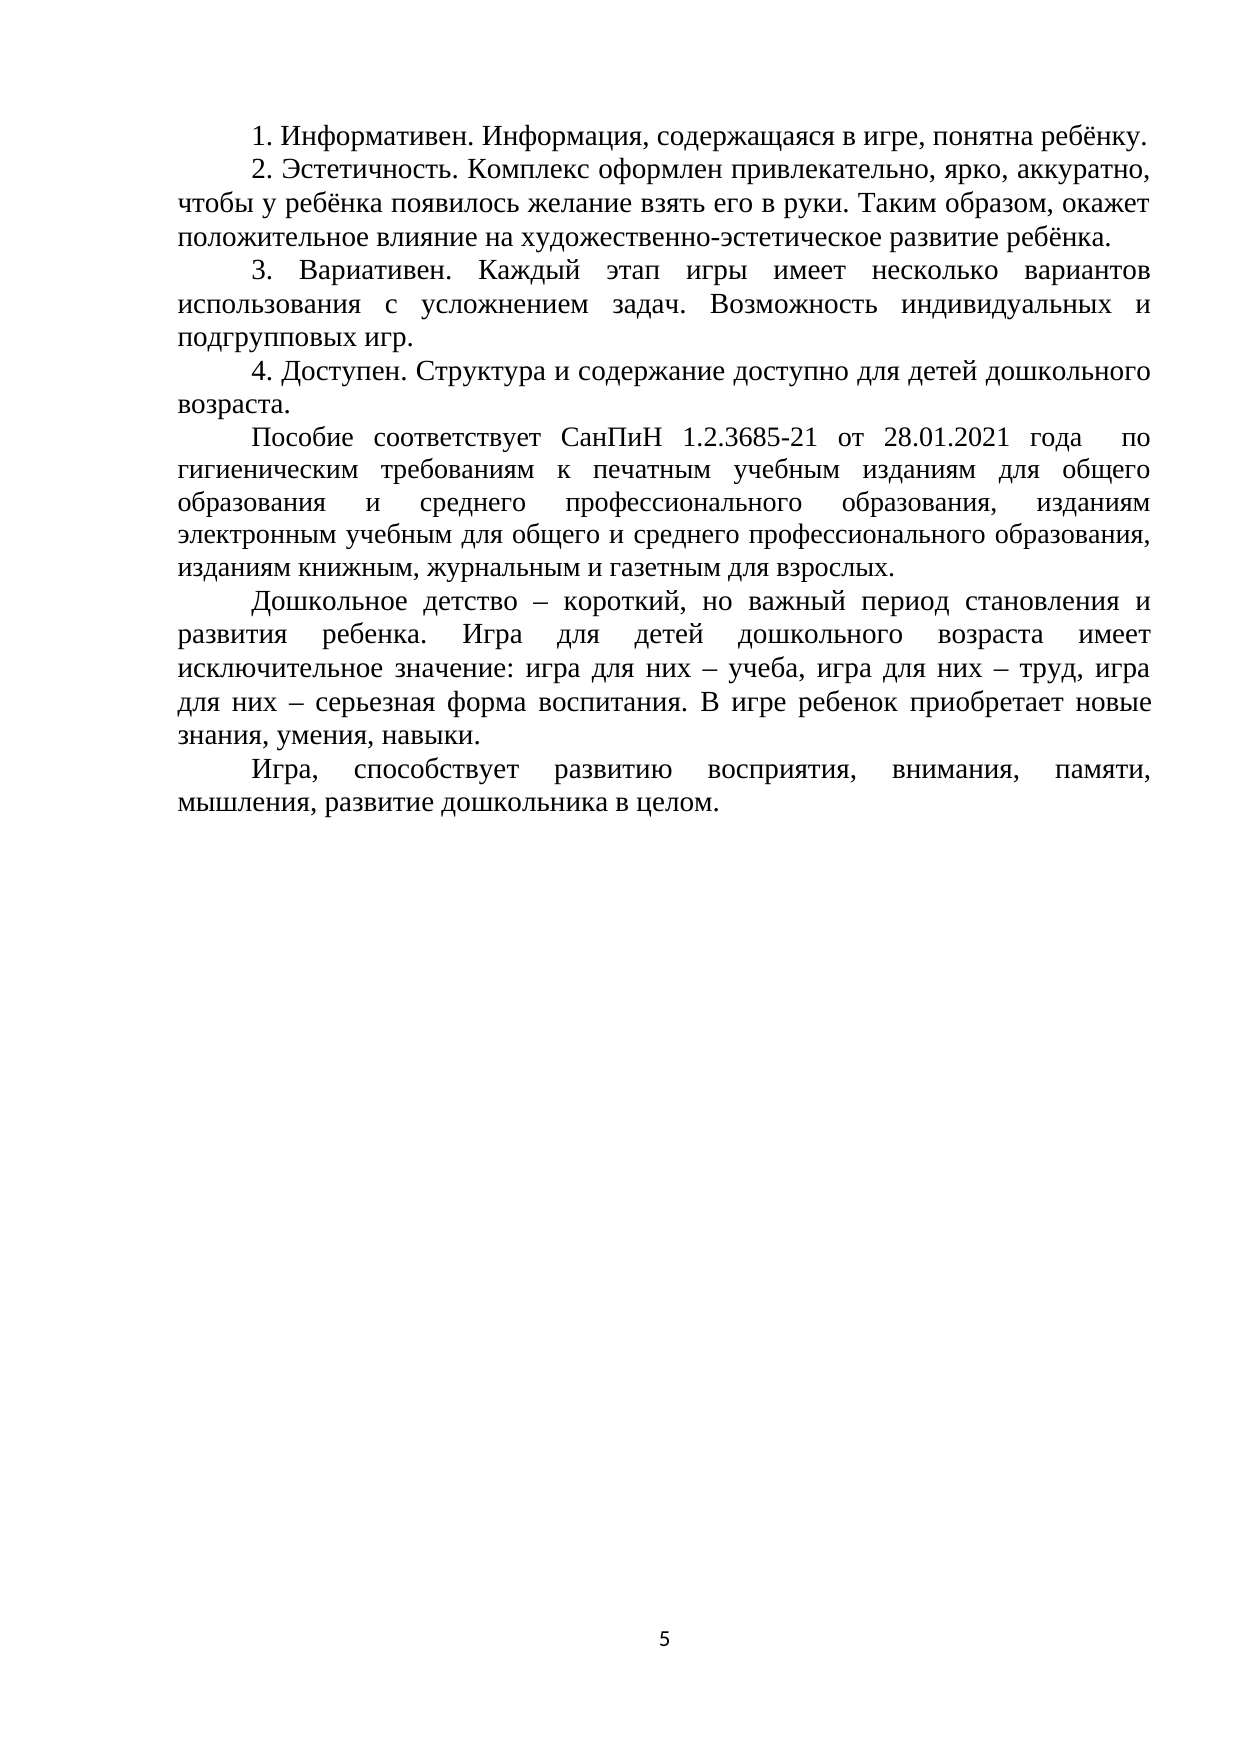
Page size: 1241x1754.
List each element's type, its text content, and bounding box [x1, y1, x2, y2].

text Дошкольное детство – короткий, но важный период становления и развития ребенка. Игра для детей дошкольного возраста имеет исключительное значение: игра для них – учеба, игра для них – труд, игра для них – серьезная форма воспитания. В игре ребенок приобретает новые знания, умения, навыки. [177, 583, 1152, 751]
text 2. Эстетичность. Комплекс оформлен привлекательно, ярко, аккуратно, чтобы у ребёнка появилось желание взять его в руки. Таким образом, окажет положительное влияние на художественно-эстетическое развитие ребёнка. [177, 152, 1152, 252]
text Игра, способствует развитию восприятия, внимания, памяти, мышления, развитие дошкольника в целом. [177, 751, 1152, 818]
text 4. Доступен. Структура и содержание доступно для детей дошкольного возраста. [177, 353, 1152, 420]
text 3. Вариативен. Каждый этап игры имеет несколько вариантов использования с усложнением задач. Возможность индивидуальных и подгрупповых игр. [177, 252, 1152, 353]
text 1. Информативен. Информация, содержащаяся в игре, понятна ребёнку. [177, 118, 1152, 152]
text Пособие соответствует СанПиН 1.2.3685-21 от 28.01.2021 года по гигиеническим требованиям к печатным учебным изданиям для общего образования и среднего профессионального образования, изданиям электронным учебным для общего и среднего профессионального образования, изданиям книжным, журнальным и газетным для взрослых. [177, 420, 1152, 583]
